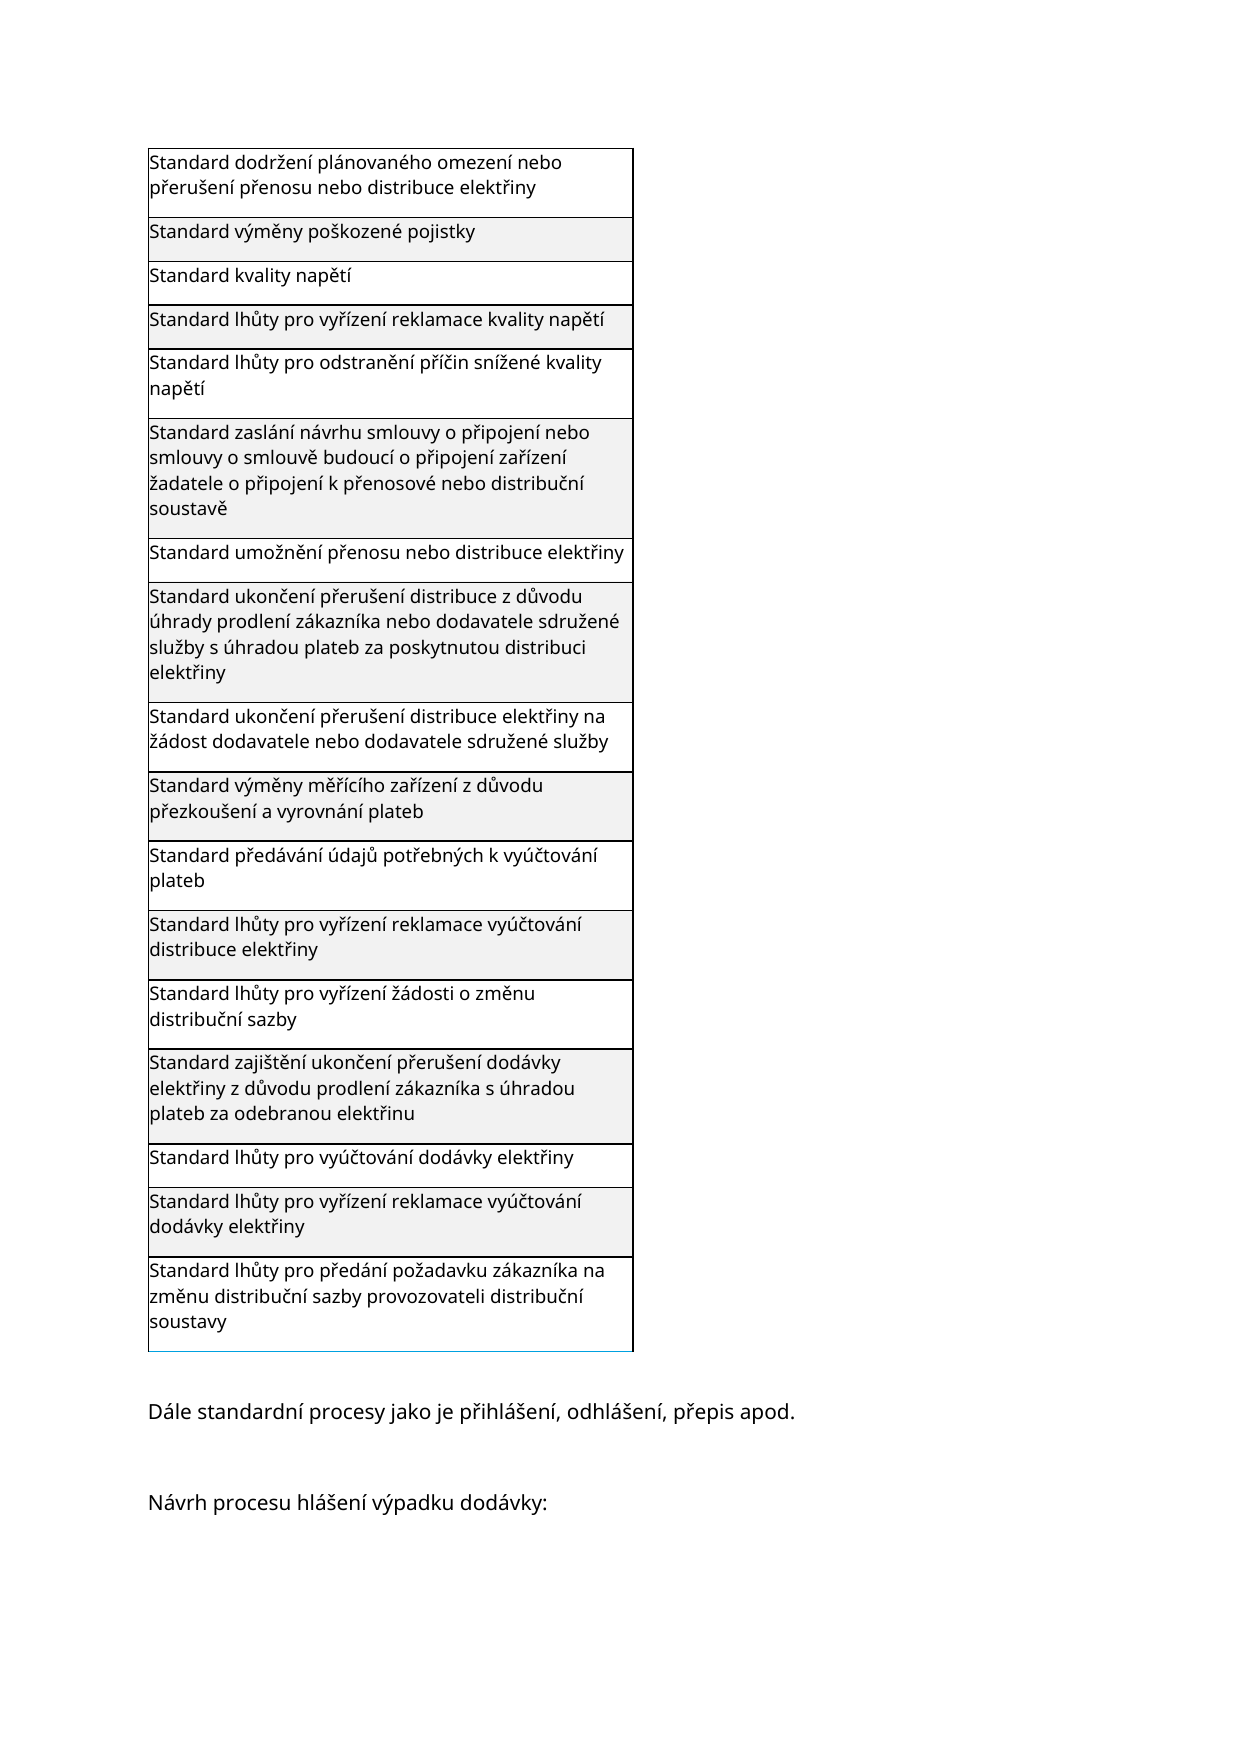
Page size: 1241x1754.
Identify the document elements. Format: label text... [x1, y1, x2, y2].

table_cell Standard dodržení plánovaného omezení nebo přerušení přenosu nebo distribuce elektřiny [149, 149, 632, 217]
table_cell Standard ukončení přerušení distribuce elektřiny na žádost dodavatele nebo dodavatele sdružené služby [149, 703, 632, 771]
text Návrh procesu hlášení výpadku dodávky: [148, 1488, 1093, 1516]
table_cell Standard lhůty pro odstranění příčin snížené kvality napětí [149, 350, 632, 417]
table_cell Standard lhůty pro vyřízení reklamace vyúčtování dodávky elektřiny [149, 1188, 632, 1256]
table_cell Standard výměny poškozené pojistky [149, 218, 632, 261]
table_cell Standard lhůty pro vyřízení žádosti o změnu distribuční sazby [149, 981, 632, 1048]
table_cell Standard ukončení přerušení distribuce z důvodu úhrady prodlení zákazníka nebo dodavatele sdružené služby s úhradou plateb za poskytnutou distribuci elektřiny [149, 583, 632, 702]
table_cell Standard kvality napětí [149, 262, 632, 304]
table_cell Standard lhůty pro vyřízení reklamace kvality napětí [149, 306, 632, 348]
text Dále standardní procesy jako je přihlášení, odhlášení, přepis apod. [148, 1397, 1093, 1426]
table_cell Standard výměny měřícího zařízení z důvodu přezkoušení a vyrovnání plateb [149, 773, 632, 840]
table_cell Standard umožnění přenosu nebo distribuce elektřiny [149, 539, 632, 581]
table_cell Standard zaslání návrhu smlouvy o připojení nebo smlouvy o smlouvě budoucí o připojení zařízení žadatele o připojení k přenosové nebo distribuční soustavě [149, 419, 632, 538]
table_cell Standard předávání údajů potřebných k vyúčtování plateb [149, 842, 632, 909]
table_cell Standard lhůty pro vyúčtování dodávky elektřiny [149, 1145, 632, 1187]
table_cell Standard lhůty pro vyřízení reklamace vyúčtování distribuce elektřiny [149, 911, 632, 979]
table_cell Standard zajištění ukončení přerušení dodávky elektřiny z důvodu prodlení zákazníka s úhradou plateb za odebranou elektřinu [149, 1050, 632, 1143]
table_cell Standard lhůty pro předání požadavku zákazníka na změnu distribuční sazby provozovateli distribuční soustavy [149, 1258, 632, 1351]
